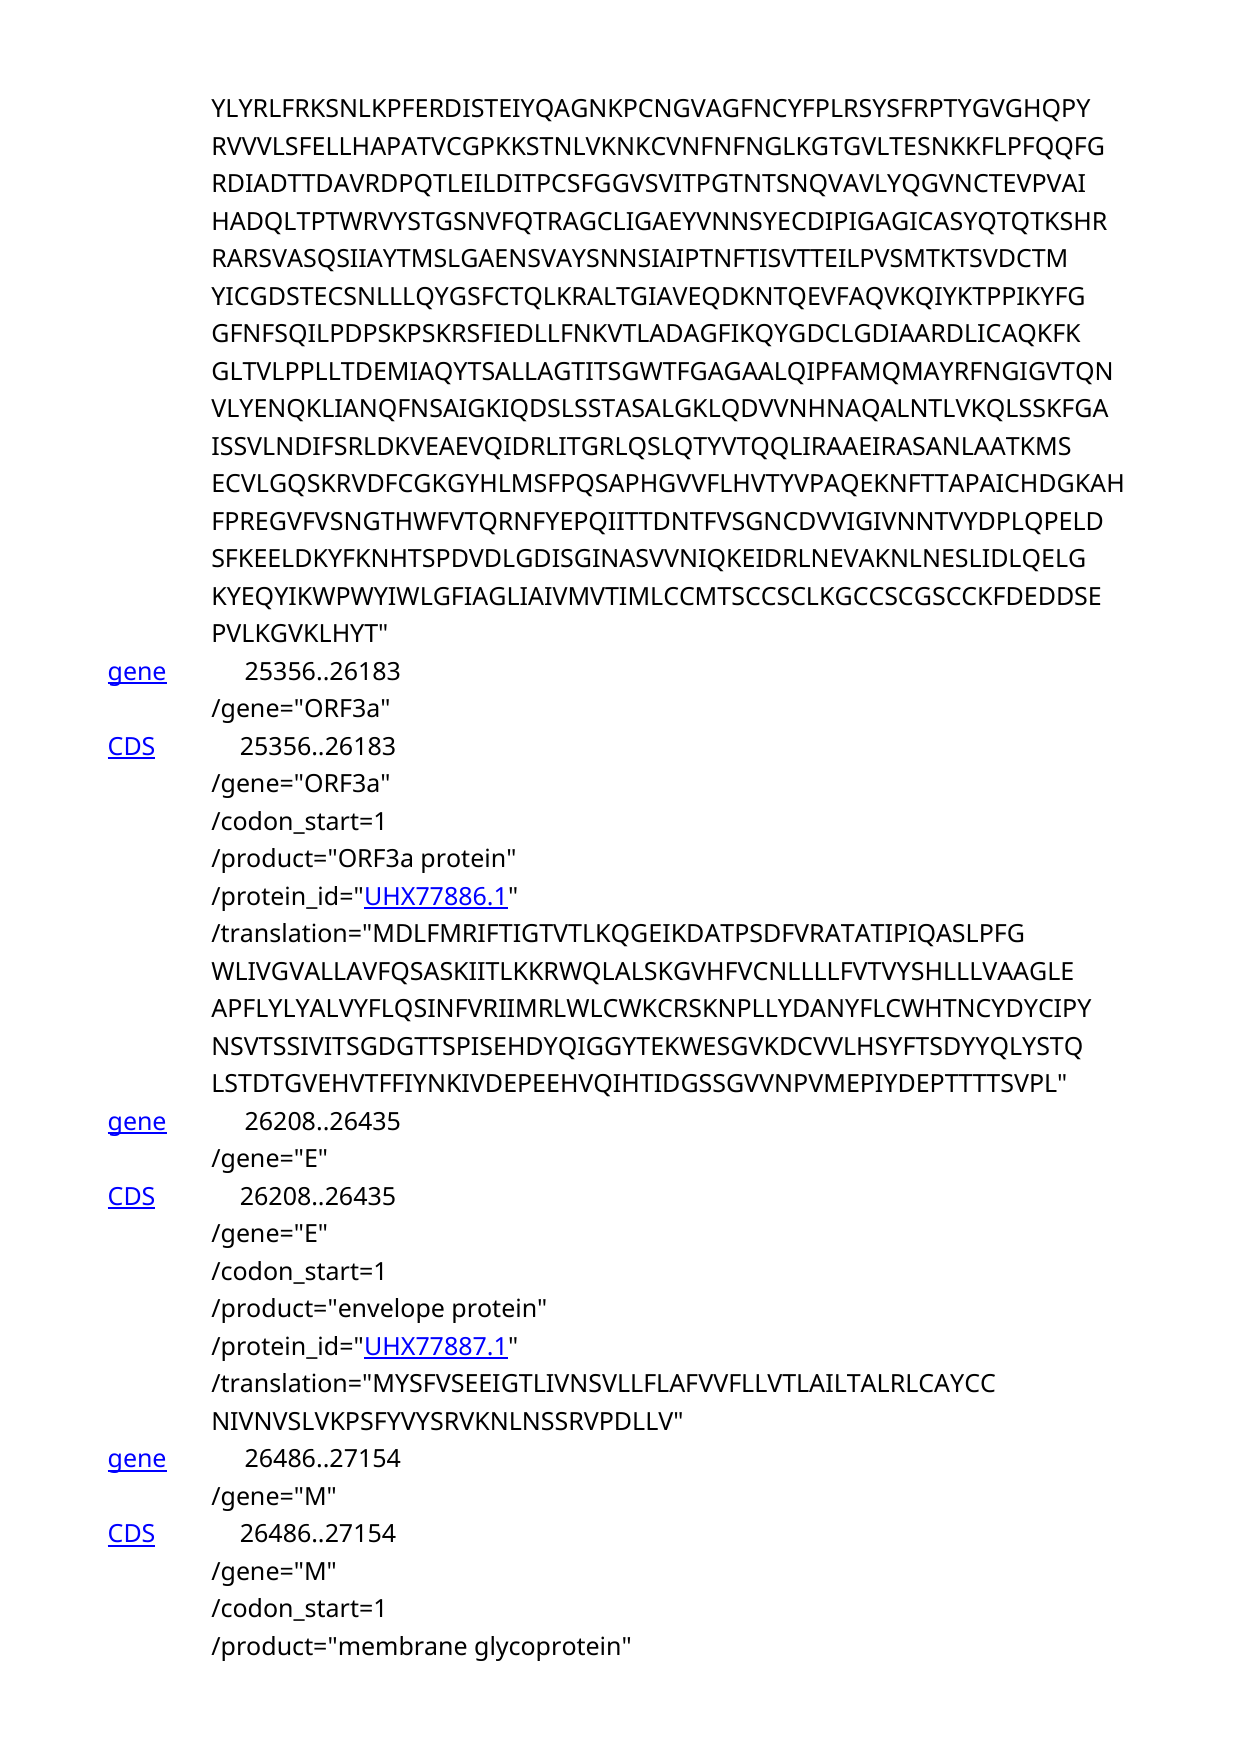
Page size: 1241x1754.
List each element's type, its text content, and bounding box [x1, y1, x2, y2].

text ISSVLNDIFSRLDKVEAEVQIDRLITGRLQSLQTYVTQQLIRAAEIRASANLAATKMS [75, 427, 1165, 464]
text YICGDSTECSNLLLQYGSFCTQLKRALTGIAVEQDKNTQEVFAQVKQIYKTPPIKYFG [75, 277, 1165, 314]
text /product="envelope protein" [75, 1289, 1165, 1327]
text CDS 26208..26435 [75, 1177, 1165, 1214]
text CDS 26486..27154 [75, 1514, 1165, 1552]
text NSVTSSIVITSGDGTTSPISEHDYQIGGYTEKWESGVKDCVVLHSYFTSDYYQLYSTQ [75, 1027, 1165, 1064]
text /translation="MDLFMRIFTIGTVTLKQGEIKDATPSDFVRATATIPIQASLPFG [75, 914, 1165, 952]
text YLYRLFRKSNLKPFERDISTEIYQAGNKPCNGVAGFNCYFPLRSYSFRPTYGVGHQPY [75, 89, 1165, 127]
text APFLYLYALVYFLQSINFVRIIMRLWLCWKCRSKNPLLYDANYFLCWHTNCYDYCIPY [75, 989, 1165, 1027]
text FPREGVFVSNGTHWFVTQRNFYEPQIITTDNTFVSGNCDVVIGIVNNTVYDPLQPELD [75, 502, 1165, 539]
text GLTVLPPLLTDEMIAQYTSALLAGTITSGWTFGAGAALQIPFAMQMAYRFNGIGVTQN [75, 352, 1165, 389]
text /gene="E" [75, 1139, 1165, 1177]
text /protein_id="UHX77887.1" [75, 1327, 1165, 1364]
text VLYENQKLIANQFNSAIGKIQDSLSSTASALGKLQDVVNHNAQALNTLVKQLSSKFGA [75, 389, 1165, 427]
text gene 26208..26435 [75, 1102, 1165, 1139]
text WLIVGVALLAVFQSASKIITLKKRWQLALSKGVHFVCNLLLLFVTVYSHLLLVAAGLE [75, 952, 1165, 989]
text /codon_start=1 [75, 802, 1165, 839]
text /gene="M" [75, 1477, 1165, 1514]
text /product="ORF3a protein" [75, 839, 1165, 877]
text /product="membrane glycoprotein" [75, 1627, 1165, 1664]
text SFKEELDKYFKNHTSPDVDLGDISGINASVVNIQKEIDRLNEVAKNLNESLIDLQELG [75, 539, 1165, 577]
text PVLKGVKLHYT" [75, 614, 1165, 652]
text gene 25356..26183 [75, 652, 1165, 689]
text /gene="E" [75, 1214, 1165, 1252]
text /gene="ORF3a" [75, 689, 1165, 727]
text gene 26486..27154 [75, 1439, 1165, 1477]
text KYEQYIKWPWYIWLGFIAGLIAIVMVTIMLCCMTSCCSCLKGCCSCGSCCKFDEDDSE [75, 577, 1165, 614]
text NIVNVSLVKPSFYVYSRVKNLNSSRVPDLLV" [75, 1402, 1165, 1439]
text /protein_id="UHX77886.1" [75, 877, 1165, 914]
text LSTDTGVEHVTFFIYNKIVDEPEEHVQIHTIDGSSGVVNPVMEPIYDEPTTTTSVPL" [75, 1064, 1165, 1102]
text RARSVASQSIIAYTMSLGAENSVAYSNNSIAIPTNFTISVTTEILPVSMTKTSVDCTM [75, 239, 1165, 277]
text /translation="MYSFVSEEIGTLIVNSVLLFLAFVVFLLVTLAILTALRLCAYCC [75, 1364, 1165, 1402]
text /codon_start=1 [75, 1589, 1165, 1627]
text /gene="M" [75, 1552, 1165, 1589]
text GFNFSQILPDPSKPSKRSFIEDLLFNKVTLADAGFIKQYGDCLGDIAARDLICAQKFK [75, 314, 1165, 352]
text RDIADTTDAVRDPQTLEILDITPCSFGGVSVITPGTNTSNQVAVLYQGVNCTEVPVAI [75, 164, 1165, 202]
text HADQLTPTWRVYSTGSNVFQTRAGCLIGAEYVNNSYECDIPIGAGICASYQTQTKSHR [75, 202, 1165, 239]
text ECVLGQSKRVDFCGKGYHLMSFPQSAPHGVVFLHVTYVPAQEKNFTTAPAICHDGKAH [75, 464, 1165, 502]
text RVVVLSFELLHAPATVCGPKKSTNLVKNKCVNFNFNGLKGTGVLTESNKKFLPFQQFG [75, 127, 1165, 164]
text /gene="ORF3a" [75, 764, 1165, 802]
text CDS 25356..26183 [75, 727, 1165, 764]
text /codon_start=1 [75, 1252, 1165, 1289]
